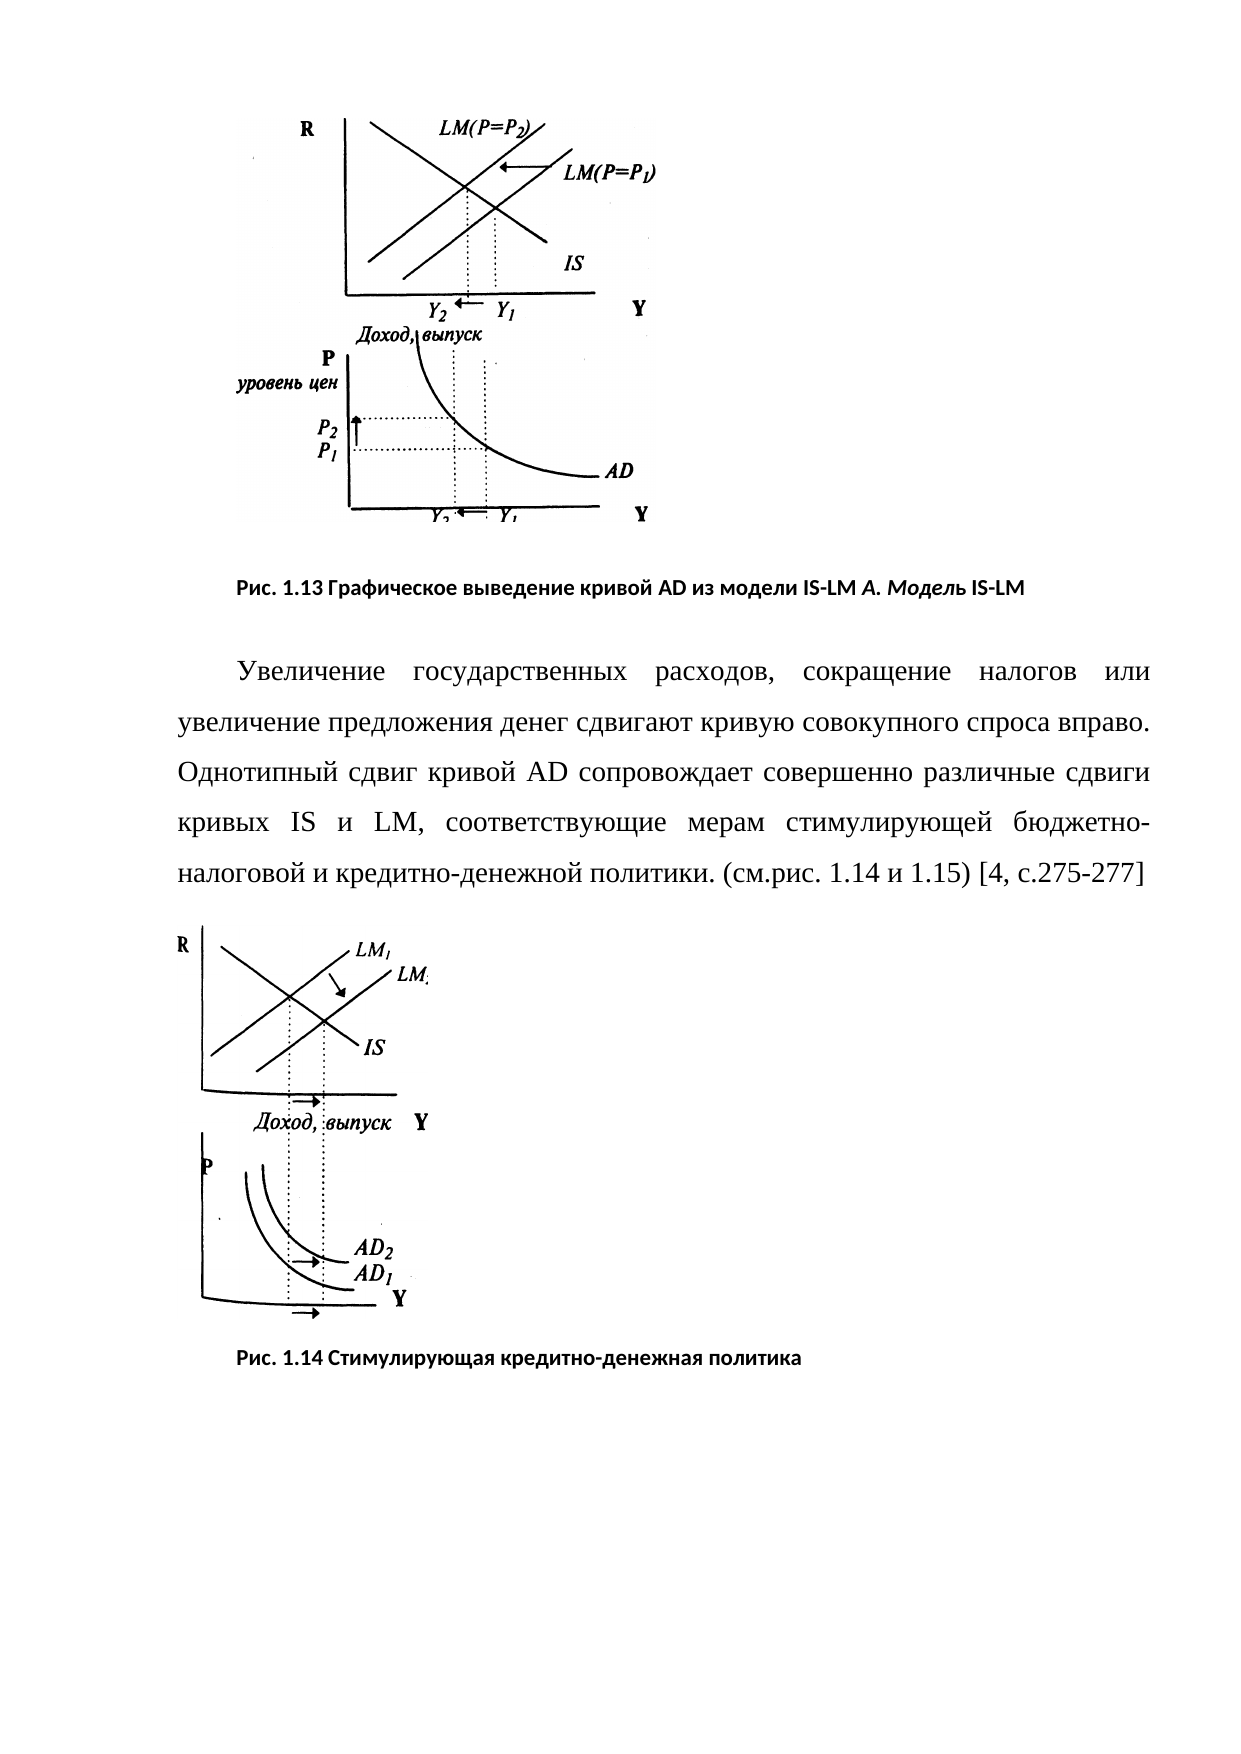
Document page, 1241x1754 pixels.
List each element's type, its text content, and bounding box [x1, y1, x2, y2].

picture [236, 118, 656, 522]
text Рис. 1.14 Стимулирующая кредитно-денежная политика [177, 1343, 1151, 1371]
text Увеличение государственных расходов, сокращение налогов или увеличение предложения денег сдвигают кривую совокупного спроса вправо. Однотипный сдвиг кривой AD сопровождает совершенно различные сдвиги кривых IS и LM, соответствующие мерам стимулирующей бюджетно-налоговой и кредитно-денежной политики. (см.рис. 1.14 и 1.15) [4, c.275-277] [177, 653, 1151, 888]
text Рис. 1.13 Графическое выведение кривой AD из модели IS-LM А. Модель IS-LM [177, 573, 1151, 601]
picture [177, 925, 428, 1319]
